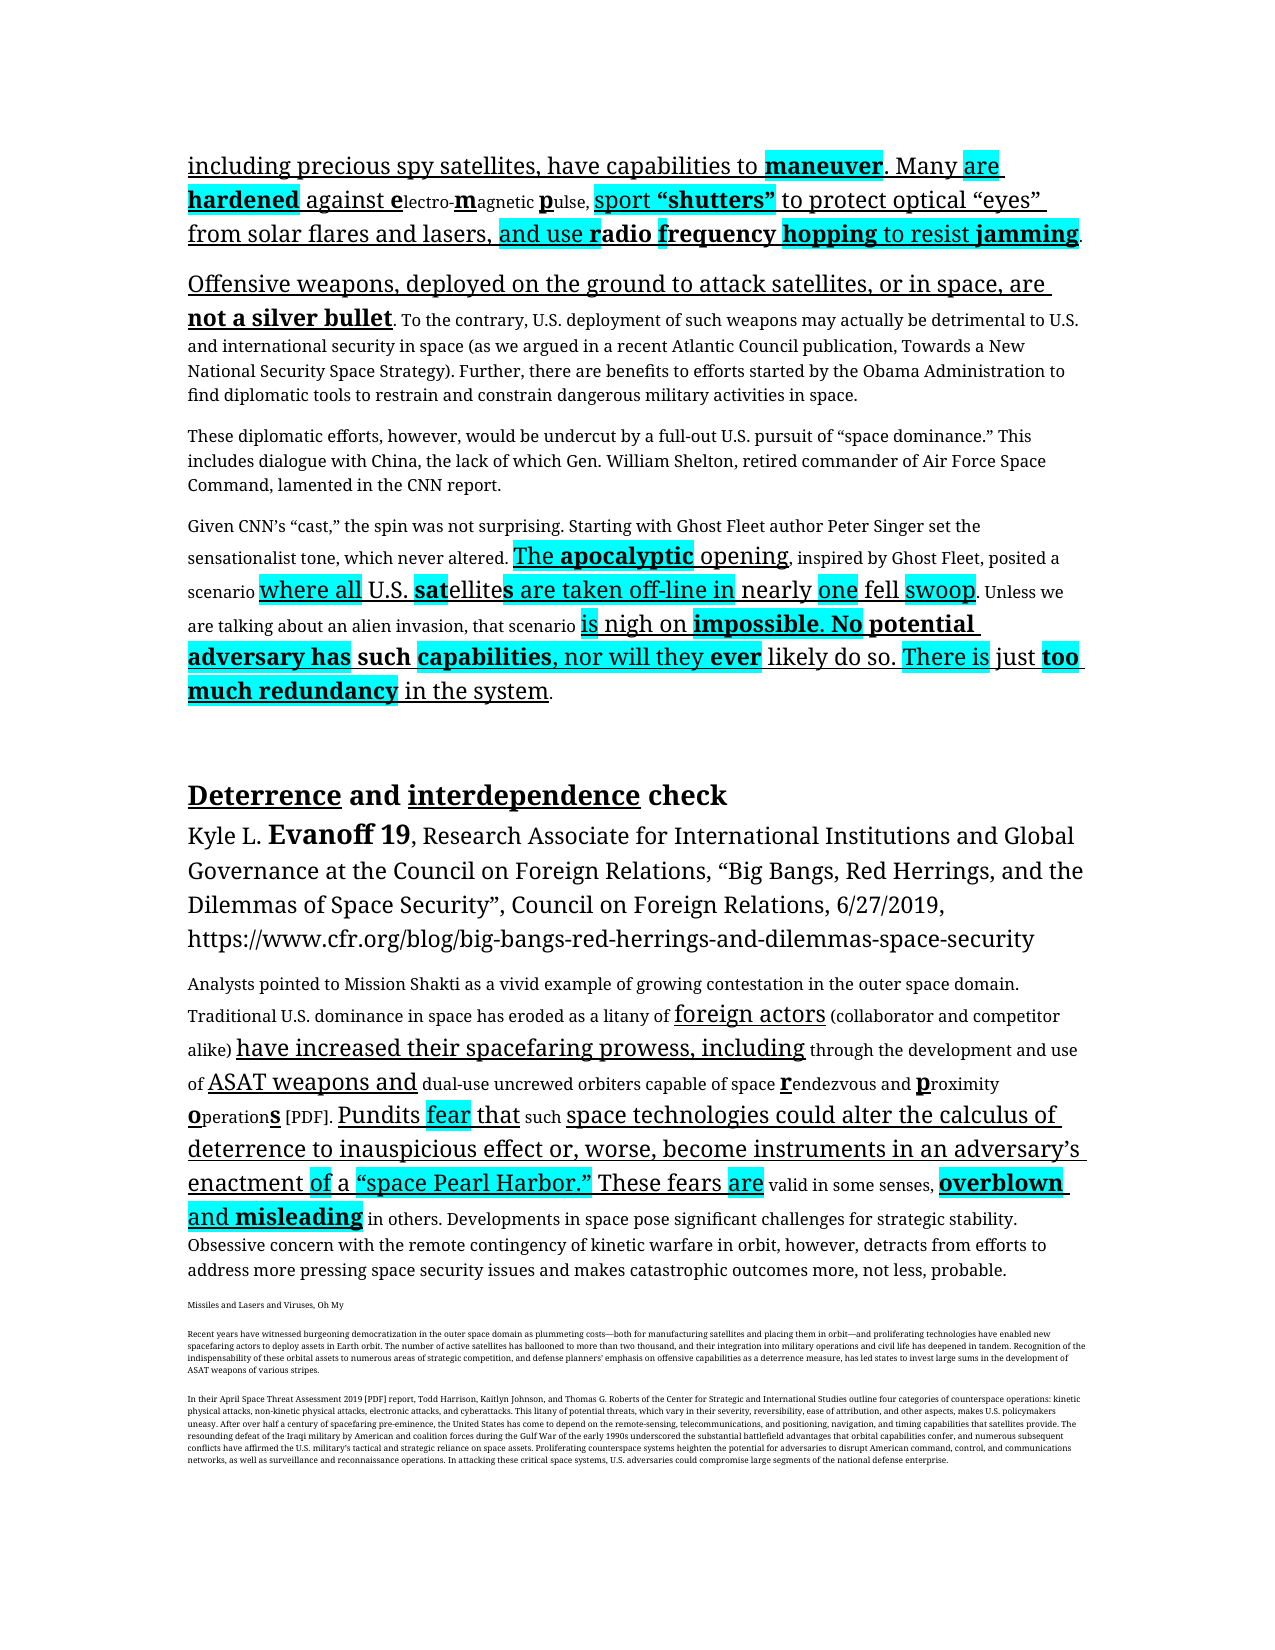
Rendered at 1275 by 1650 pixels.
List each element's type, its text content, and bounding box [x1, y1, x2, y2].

text Given CNN’s “cast,” the spin was not surprising. Starting with Ghost Fleet author Peter Singer set the sensationalist tone, which never altered. The apocalyptic opening, inspired by Ghost Fleet, posited a scenario where all U.S. satellites are taken off-line in nearly one fell swoop. Unless we are talking about an alien invasion, that scenario is nigh on impossible. No potential adversary has such capabilities, nor will they ever likely do so. There is just too much redundancy in the system. [187, 515, 1087, 706]
text Kyle L. Evanoff 19, Research Associate for International Institutions and Global Governance at the Council on Foreign Relations, “Big Bangs, Red Herrings, and the Dilemmas of Space Security”, Council on Foreign Relations, 6/27/2019, https://www.cfr.org/blog/big-bangs-red-herrings-and-dilemmas-space-security [187, 816, 1087, 954]
subtitle Deterrence and interdependence check [187, 776, 1087, 813]
text Analysts pointed to Mission Shakti as a vivid example of growing contestation in the outer space domain. Traditional U.S. dominance in space has eroded as a litany of foreign actors (collaborator and competitor alike) have increased their spacefaring prowess, including through the development and use of ASAT weapons and dual-use uncrewed orbiters capable of space rendezvous and proximity operations [PDF]. Pundits fear that such space technologies could alter the calculus of deterrence to inauspicious effect or, worse, become instruments in an adversary’s enactment of a “space Pearl Harbor.” These fears are valid in some senses, overblown and misleading in others. Developments in space pose significant challenges for strategic stability. Obsessive concern with the remote contingency of kinetic warfare in orbit, however, detracts from efforts to address more pressing space security issues and makes catastrophic outcomes more, not less, probable. [187, 973, 1087, 1160]
text Recent years have witnessed burgeoning democratization in the outer space domain as plummeting costs—both for manufacturing satellites and placing them in orbit—and proliferating technologies have enabled new spacefaring actors to deploy assets in Earth orbit. The number of active satellites has ballooned to more than two thousand, and their integration into military operations and civil life has deepened in tandem. Recognition of the indispensability of these orbital assets to numerous areas of strategic competition, and defense planners’ emphasis on offensive capabilities as a deterrence measure, has led states to invest large sums in the development of ASAT weapons of various stripes. [187, 1328, 1087, 1376]
text These diplomatic efforts, however, would be undercut by a full-out U.S. pursuit of “space dominance.” This includes dialogue with China, the lack of which Gen. William Shelton, retired commander of Air Force Space Command, lamented in the CNN report. [187, 425, 1087, 496]
text Analysts pointed to Mission Shakti as a vivid example of growing contestation in the outer space domain. Traditional U.S. dominance in space has eroded as a litany of foreign actors (collaborator and competitor alike) have increased their spacefaring prowess, including through the development and use of ASAT weapons and dual-use uncrewed orbiters capable of space rendezvous and proximity operations [PDF]. Pundits fear that such space technologies could alter the calculus of deterrence to inauspicious effect or, worse, become instruments in an adversary’s enactment of a “space Pearl Harbor.” These fears are valid in some senses, overblown and misleading in others. Developments in space pose significant challenges for strategic stability. Obsessive concern with the remote contingency of kinetic warfare in orbit, however, detracts from efforts to address more pressing space security issues and makes catastrophic outcomes more, not less, probable. [187, 1161, 1087, 1281]
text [187, 150, 1087, 249]
text Offensive weapons, deployed on the ground to attack satellites, or in space, are not a silver bullet. To the contrary, U.S. deployment of such weapons may actually be detrimental to U.S. and international security in space (as we argued in a recent Atlantic Council publication, Towards a New National Security Space Strategy). Further, there are benefits to efforts started by the Obama Administration to find diplomatic tools to restrain and constrain dangerous military activities in space. [187, 268, 1087, 406]
